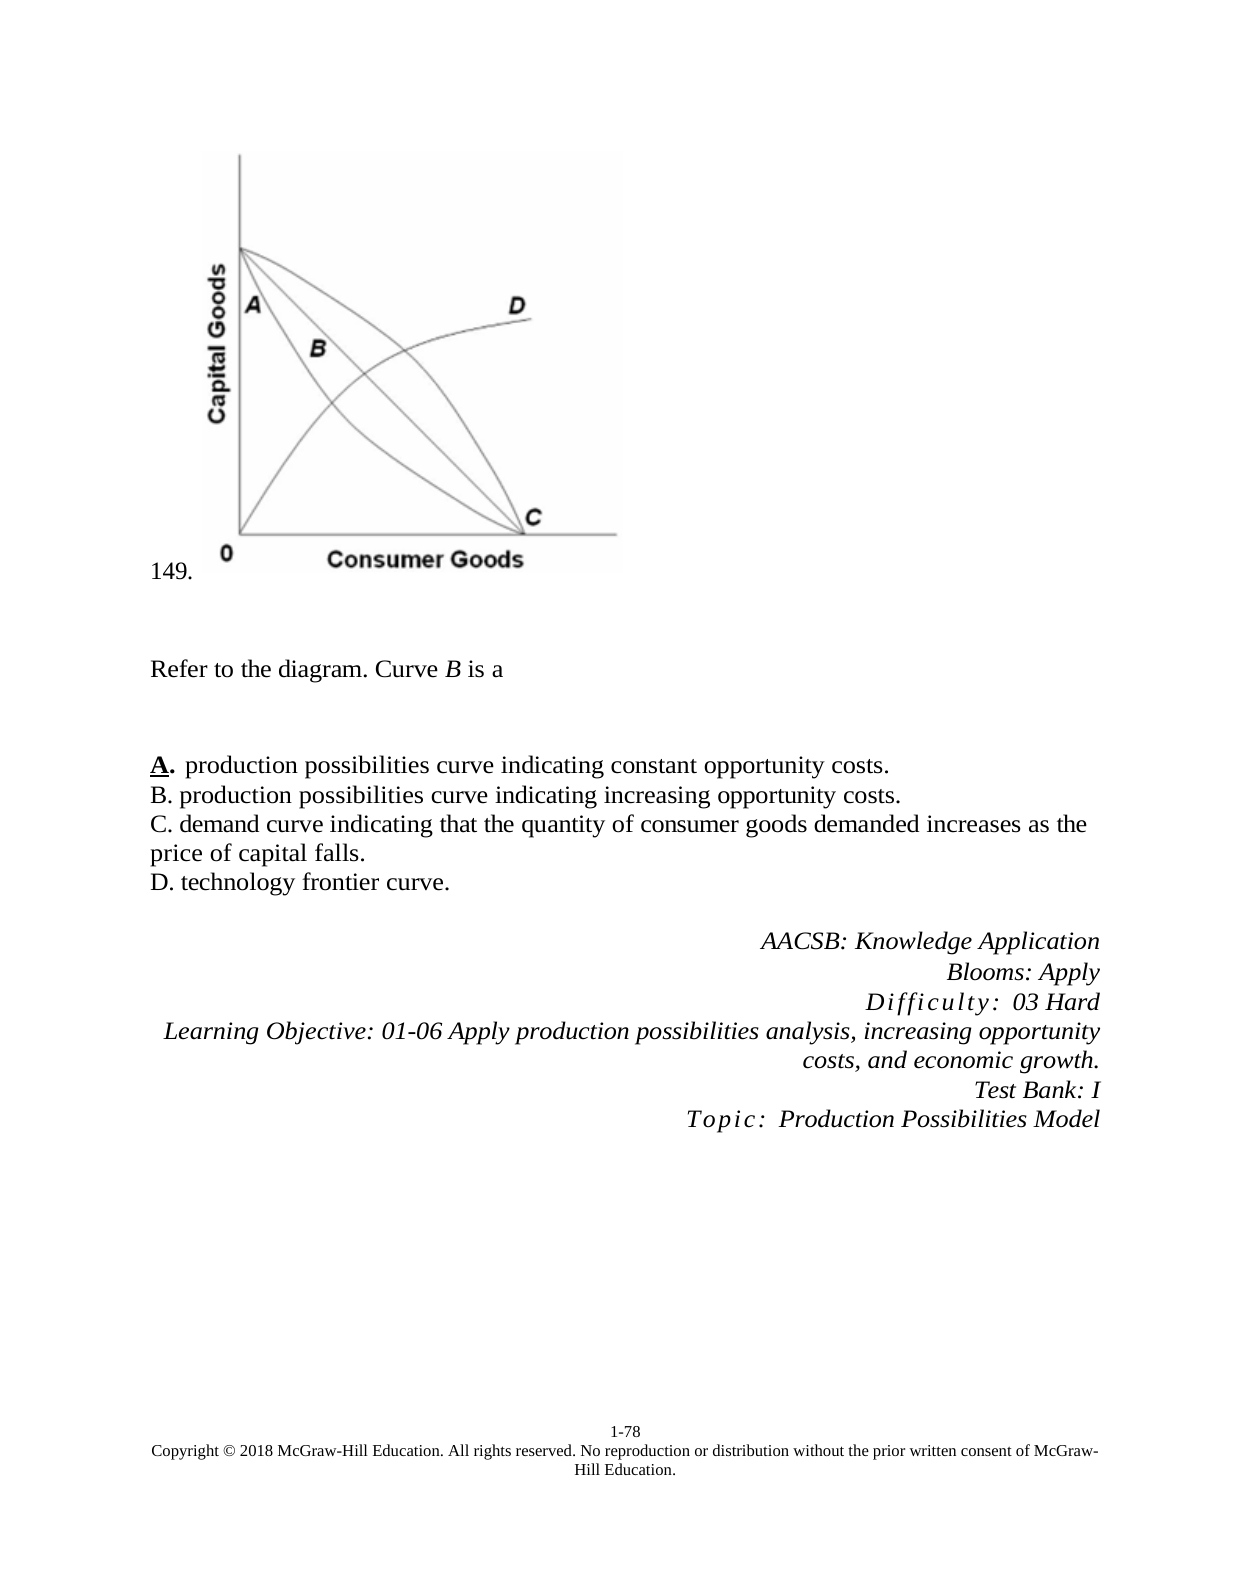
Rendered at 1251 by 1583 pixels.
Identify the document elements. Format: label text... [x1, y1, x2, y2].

text Test Bank: I [150, 1075, 1100, 1104]
text Refer to the diagram. Curve B is a [150, 654, 1100, 682]
text Learning Objective: 01-06 Apply production possibilities analysis, increasing opportunity costs, and economic growth. [150, 1016, 1100, 1073]
text Topic: Production Possibilities Model [150, 1104, 1100, 1133]
text Blooms: Apply [150, 957, 1100, 985]
text D. technology frontier curve. [150, 867, 1100, 896]
picture [200, 149, 630, 580]
text C. demand curve indicating that the quantity of consumer goods demanded increases as the price of capital falls. [150, 809, 1100, 867]
text Difficulty: 03 Hard [150, 987, 1100, 1016]
text B. production possibilities curve indicating increasing opportunity costs. [150, 780, 1100, 808]
text AACSB: Knowledge Application [150, 926, 1100, 955]
text A. production possibilities curve indicating constant opportunity costs. [150, 750, 1100, 779]
